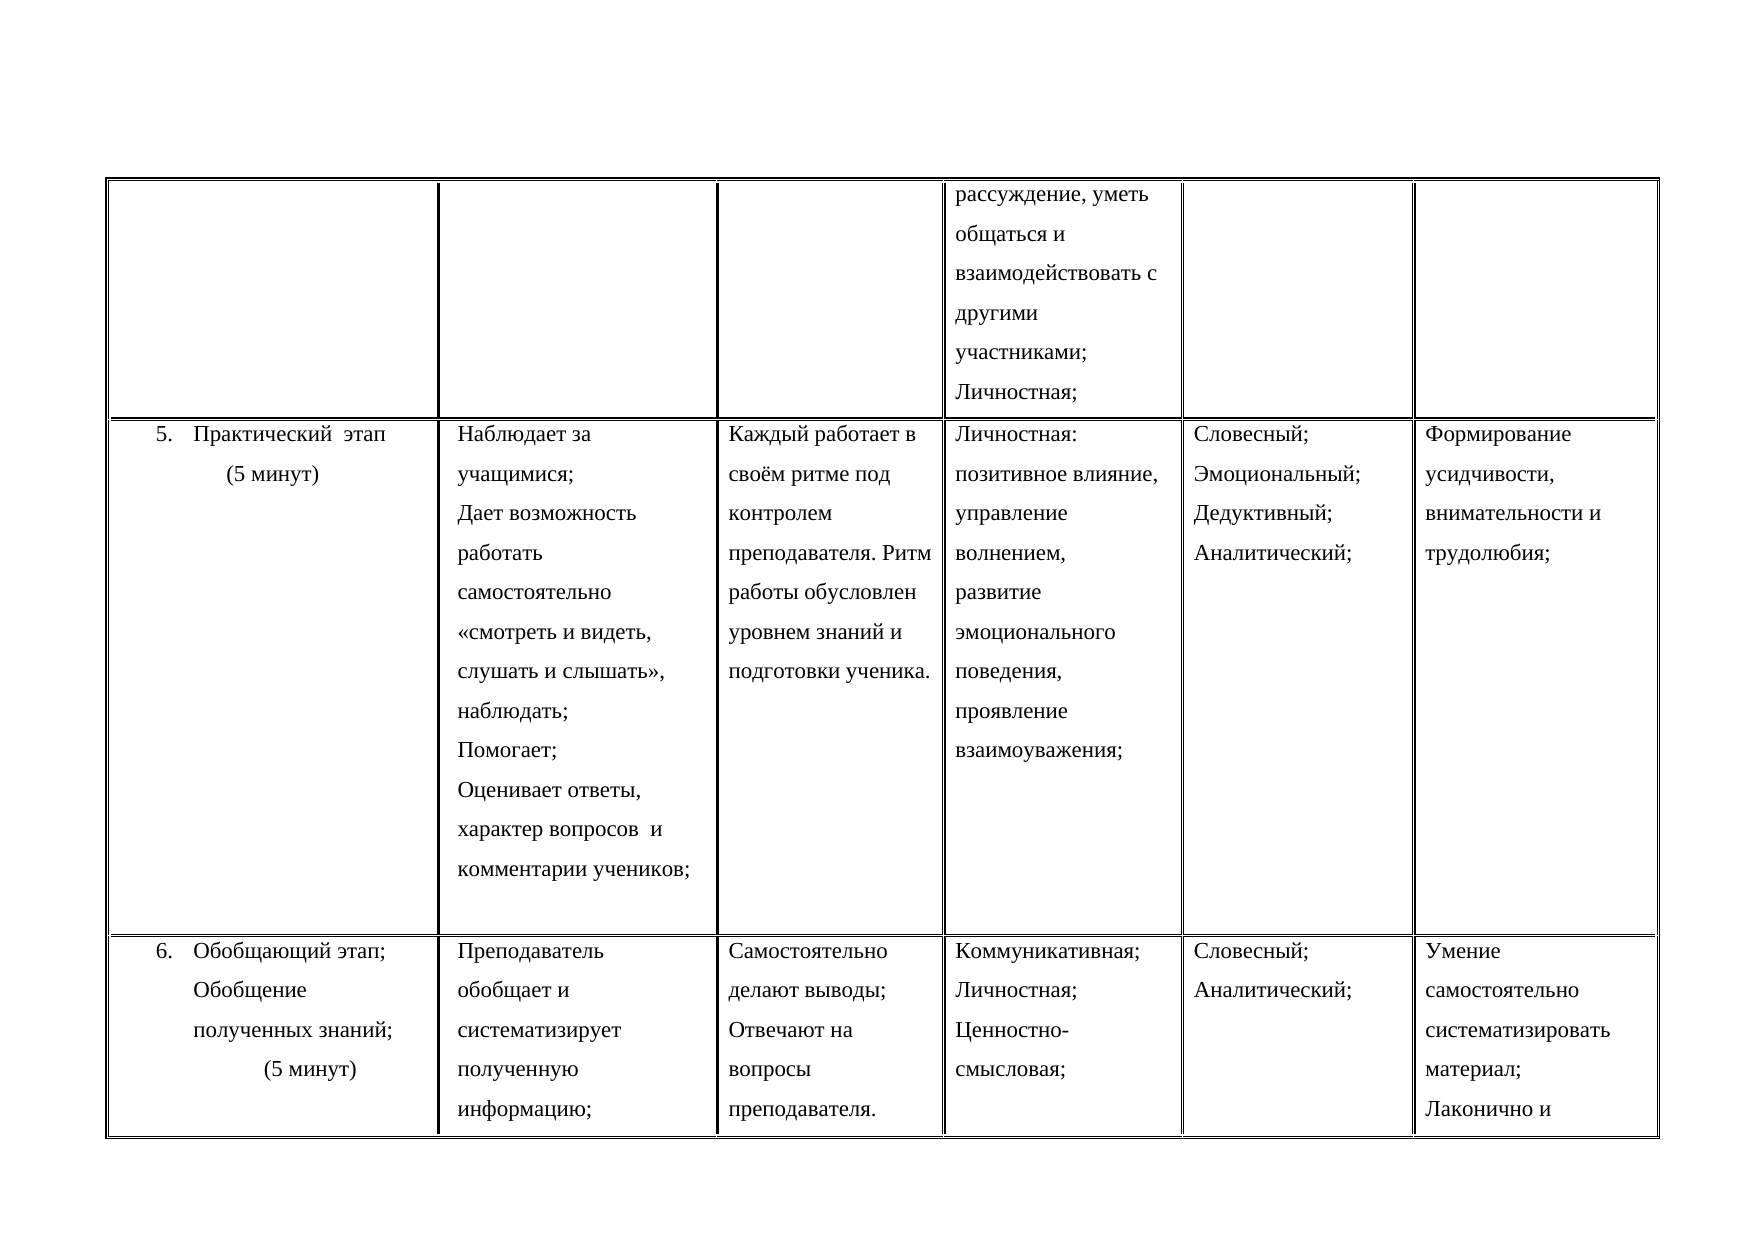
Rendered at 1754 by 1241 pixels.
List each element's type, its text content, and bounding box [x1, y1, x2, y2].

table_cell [717, 934, 944, 1136]
table_cell Каждый работает в своём ритме под контролем преподавателя. Ритм работы обусловлен уровнем знаний и подготовки ученика. [719, 421, 942, 934]
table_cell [717, 179, 944, 417]
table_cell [1414, 934, 1658, 1136]
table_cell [1183, 179, 1414, 417]
table_cell Практический этап (5 минут) [109, 417, 437, 934]
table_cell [944, 181, 1182, 417]
table_cell Наблюдает за учащимися; Дает возможность работать самостоятельно «смотреть и видеть, слушать и слышать», наблюдать; Помогает; Оценивает ответы, характер вопросов и комментарии учеников; [440, 421, 716, 934]
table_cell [944, 937, 1182, 1136]
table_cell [438, 179, 717, 417]
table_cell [1414, 181, 1657, 417]
table_cell Словесный; Эмоциональный; Дедуктивный; Аналитический; [1184, 421, 1412, 934]
table_cell Личностная: позитивное влияние, управление волнением, развитие эмоционального поведения, проявление взаимоуважения; [946, 421, 1181, 934]
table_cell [109, 181, 438, 417]
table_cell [107, 934, 438, 1136]
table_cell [1183, 934, 1414, 1136]
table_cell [438, 937, 717, 1136]
table_cell Формирование усидчивости, внимательности и трудолюбия; [1416, 417, 1657, 934]
